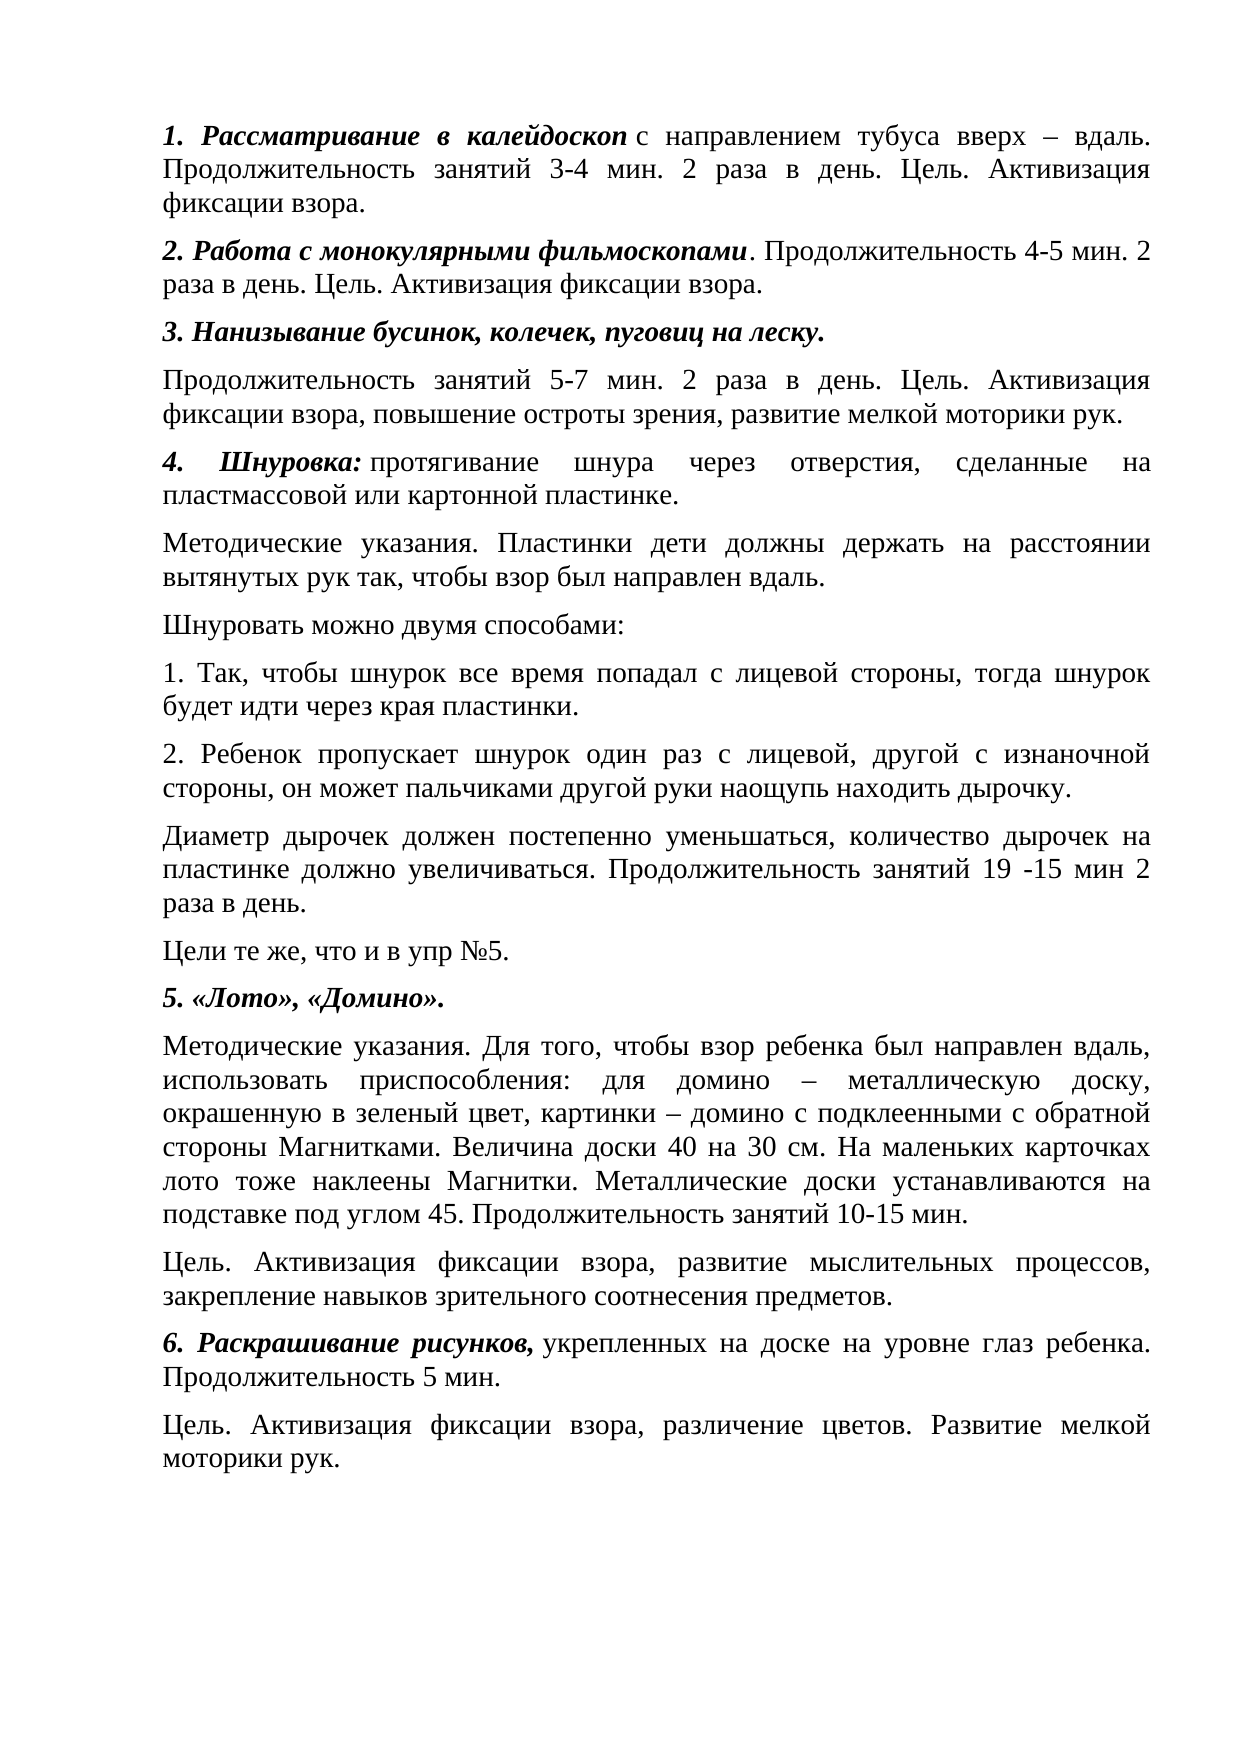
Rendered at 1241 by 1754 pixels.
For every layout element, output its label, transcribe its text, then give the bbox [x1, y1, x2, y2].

text 5. «Лото», «Домино». [162, 981, 1152, 1014]
text 2. Ребенок пропускает шнурок один раз с лицевой, другой с изнаночной стороны, он может пальчиками другой руки наощупь находить дырочку. [162, 736, 1152, 803]
text Продолжительность занятий 5-7 мин. 2 раза в день. Цель. Активизация фиксации взора, повышение остроты зрения, развитие мелкой моторики рук. [162, 362, 1152, 429]
text Цель. Активизация фиксации взора, различение цветов. Развитие мелкой моторики рук. [162, 1407, 1152, 1474]
text 1. Так, чтобы шнурок все время попадал с лицевой стороны, тогда шнурок будет идти через края пластинки. [162, 655, 1152, 722]
text Цель. Активизация фиксации взора, развитие мыслительных процессов, закрепление навыков зрительного соотнесения предметов. [162, 1244, 1152, 1311]
text Методические указания. Для того, чтобы взор ребенка был направлен вдаль, использовать приспособления: для домино – металлическую доску, окрашенную в зеленый цвет, картинки – домино с подклеенными с обратной стороны Магнитками. Величина доски 40 на 30 см. На маленьких карточках лото тоже наклеены Магнитки. Металлические доски устанавливаются на подставке под углом 45. Продолжительность занятий 10-15 мин. [162, 1028, 1152, 1230]
text Цели те же, что и в упр №5. [162, 933, 1152, 966]
text Шнуровать можно двумя способами: [162, 607, 1152, 640]
text 4. Шнуровка: протягивание шнура через отверстия, сделанные на пластмассовой или картонной пластинке. [162, 444, 1152, 511]
text 6. Раскрашивание рисунков, укрепленных на доске на уровне глаз ребенка. Продолжительность 5 мин. [162, 1326, 1152, 1393]
text Диаметр дырочек должен постепенно уменьшаться, количество дырочек на пластинке должно увеличиваться. Продолжительность занятий 19 -15 мин 2 раза в день. [162, 818, 1152, 918]
text 3. Нанизывание бусинок, колечек, пуговиц на леску. [162, 314, 1152, 348]
text Методические указания. Пластинки дети должны держать на расстоянии вытянутых рук так, чтобы взор был направлен вдаль. [162, 525, 1152, 592]
text 1. Рассматривание в калейдоскоп с направлением тубуса вверх – вдаль. Продолжительность занятий 3-4 мин. 2 раза в день. Цель. Активизация фиксации взора. [162, 118, 1152, 219]
text 2. Работа с монокулярными фильмоскопами. Продолжительность 4-5 мин. 2 раза в день. Цель. Активизация фиксации взора. [162, 233, 1152, 300]
